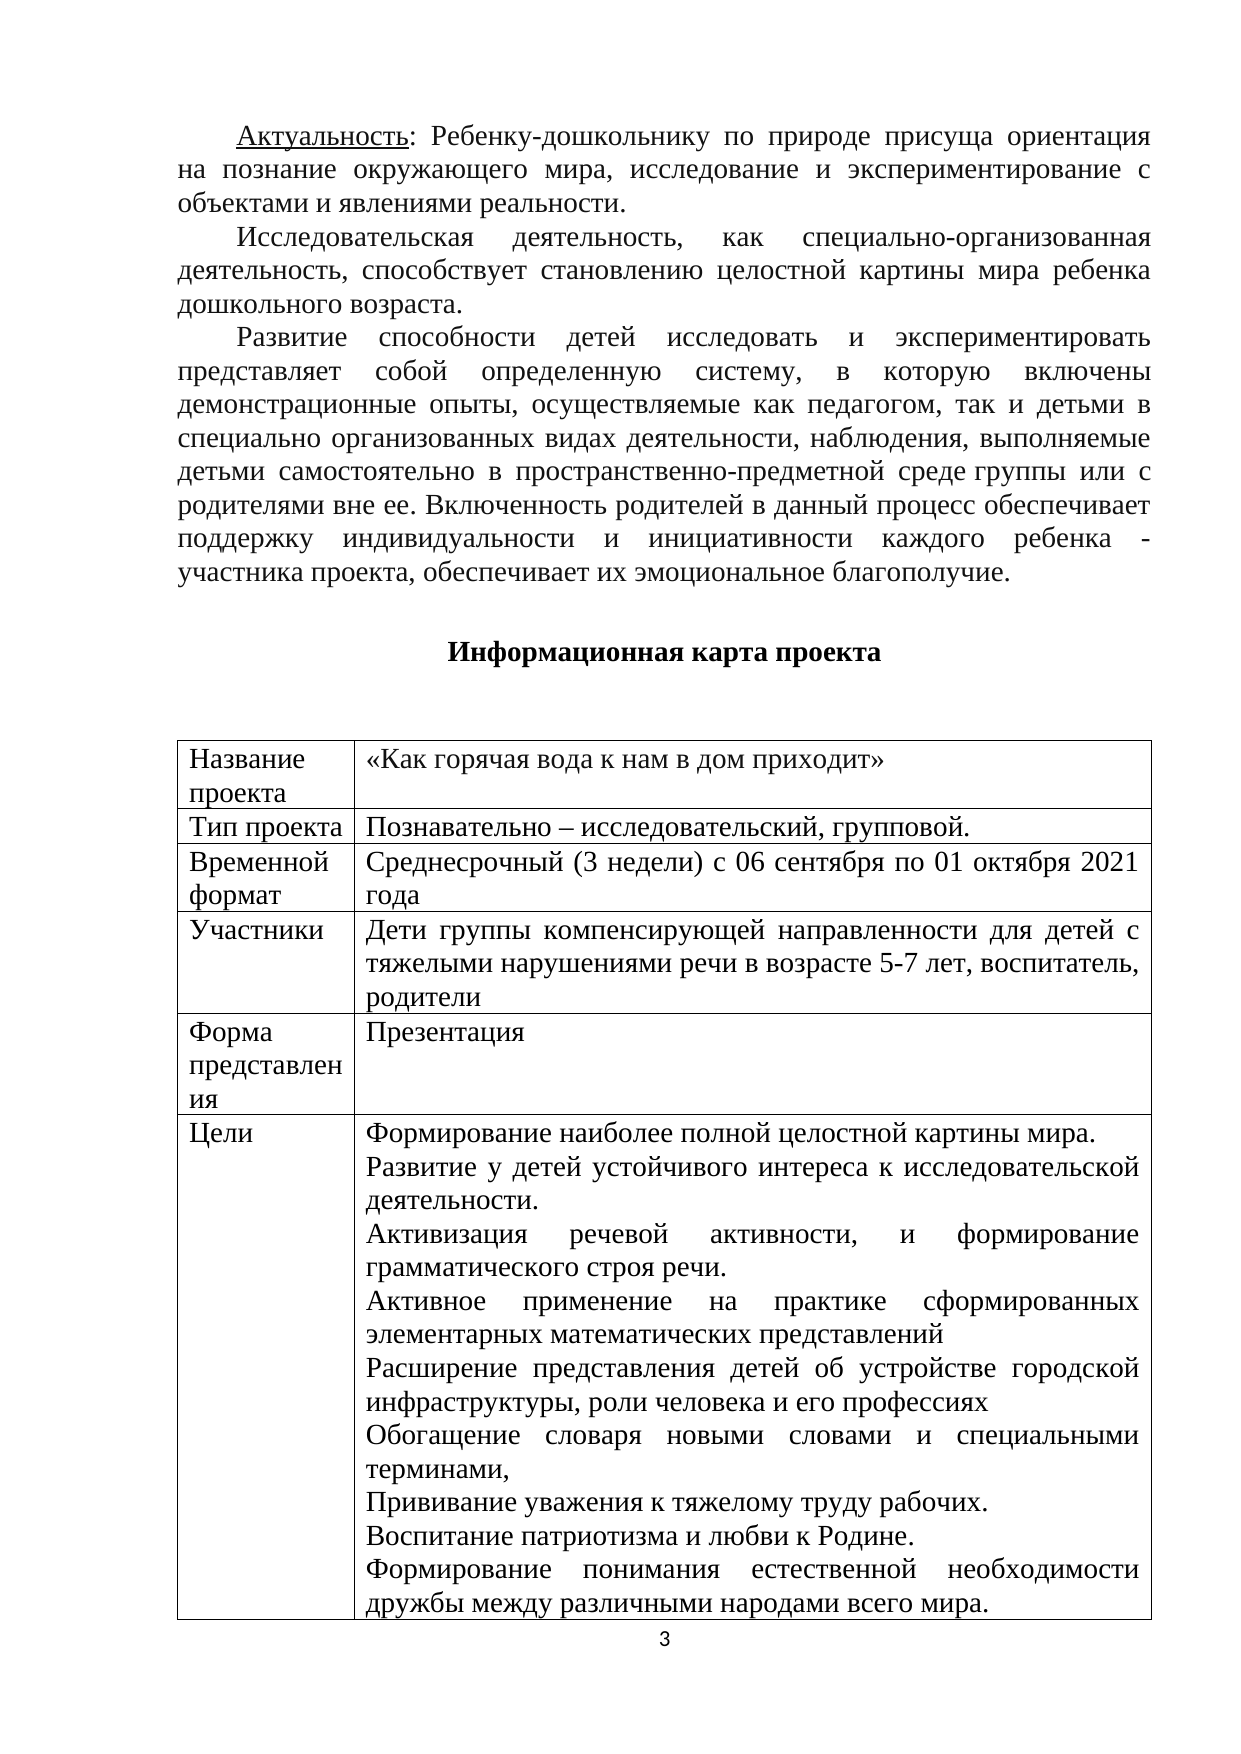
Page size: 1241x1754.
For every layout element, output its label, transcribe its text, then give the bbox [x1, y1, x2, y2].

table_cell Познавательно – исследовательский, групповой. [355, 809, 1151, 843]
table_cell Участники [178, 912, 354, 1013]
table_cell Форма представления [178, 1014, 354, 1114]
text Информационная карта проекта [177, 634, 1152, 668]
table_header Название проекта [178, 741, 354, 808]
table_cell Цели [178, 1115, 354, 1618]
table_cell Дети группы компенсирующей направленности для детей с тяжелыми нарушениями речи в возрасте 5-7 лет, воспитатель, родители [355, 912, 1151, 1013]
table_cell Среднесрочный (3 недели) с 06 сентября по 01 октября 2021 года [355, 844, 1151, 911]
table_cell Тип проекта [178, 809, 354, 843]
text Развитие способности детей исследовать и экспериментировать представляет собой определенную систему, в которую включены демонстрационные опыты, осуществляемые как педагогом, так и детьми в специально организованных видах деятельности, наблюдения, выполняемые детьми самостоятельно в пространственно-предметной среде группы или с родителями вне ее. Включенность родителей в данный процесс обеспечивает поддержку индивидуальности и инициативности каждого ребенка - участника проекта, обеспечивает их эмоциональное благополучие. [177, 319, 1152, 588]
table_cell Презентация [355, 1014, 1151, 1114]
text Актуальность: Ребенку-дошкольнику по природе присуща ориентация на познание окружающего мира, исследование и экспериментирование с объектами и явлениями реальности. [177, 118, 1152, 219]
table_header «Как горячая вода к нам в дом приходит» [355, 741, 1151, 808]
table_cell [355, 1115, 1151, 1618]
text Исследовательская деятельность, как специально-организованная деятельность, способствует становлению целостной картины мира ребенка дошкольного возраста. [177, 219, 1152, 319]
table_cell Временной формат [178, 844, 354, 911]
